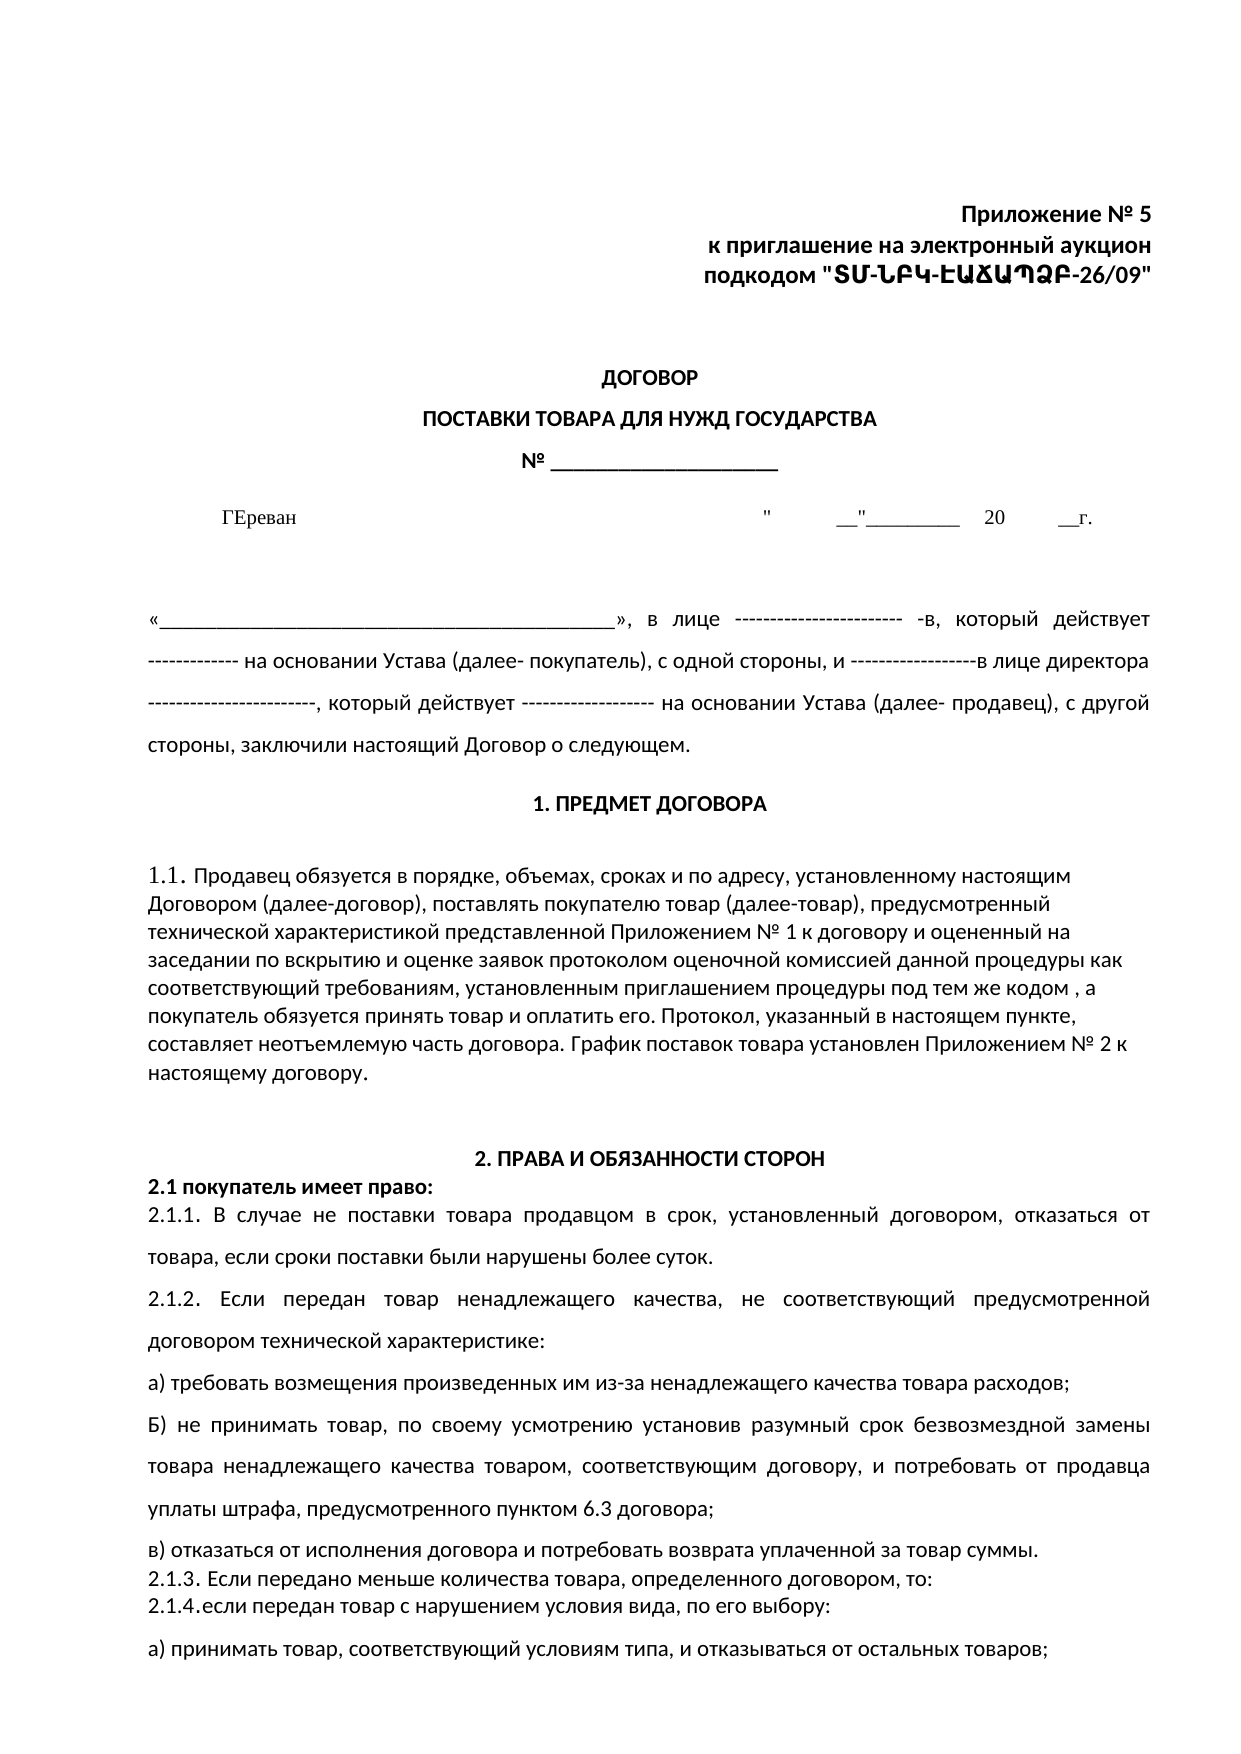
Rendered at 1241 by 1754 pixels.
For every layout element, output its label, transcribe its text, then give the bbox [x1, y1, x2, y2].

text 1.1․ Продавец обязуется в порядке, объемах, сроках и по адресу, установленному настоящим Договором (далее-договор), поставлять покупателю товар (далее-товар), предусмотренный технической характеристикой представленной Приложением № 1 к договору и оцененный на заседании по вскрытию и оценке заявок протоколом оценочной комиссией данной процедуры как соответствующий требованиям, установленным приглашением процедуры под тем же кодом , а покупатель обязуется принять товар и оплатить его. Протокол, указанный в настоящем пункте, составляет неотъемлемую часть договора. График поставок товара установлен Приложением № 2 к настоящему договору. [148, 860, 1152, 1087]
list 2. ПРАВА И ОБЯЗАННОСТИ СТОРОН [148, 1144, 1152, 1172]
list 2.1.4․если передан товар с нарушением условия вида, по его выбору: [148, 1592, 1152, 1620]
text № ____________________ [148, 447, 1152, 474]
text ПОСТАВКИ ТОВАРА ДЛЯ НУЖД ГОСУДАРСТВА [148, 404, 1152, 433]
list 2.1.2․ Если передан товар ненадлежащего качества, не соответствующий предусмотренной договором технической характеристике: [148, 1284, 1152, 1354]
text подкодом "ՏՄ-ՆԲԿ-ԷԱՃԱՊՁԲ-26/09" [177, 259, 1152, 290]
text 2.1 покупатель имеет право: [148, 1172, 1152, 1200]
list а) принимать товар, соответствующий условиям типа, и отказываться от остальных товаров; [148, 1634, 1152, 1662]
text «________________________________________», в лице ------------------------ -в, который действует ------------- на основании Устава (далее- покупатель), с одной стороны, и ------------------в лице директора ------------------------, который действует ------------------- на основании Устава (далее- продавец), с другой стороны, заключили настоящий Договор о следующем. [148, 604, 1152, 758]
table_header ГЕреван [136, 505, 620, 546]
text ДОГОВОР [148, 363, 1152, 391]
table_header " __"_________ 20 __г. [620, 505, 1104, 546]
text 2.1.3․ Если передано меньше количества товара, определенного договором, то: [148, 1564, 1152, 1592]
list 2.1.1․ В случае не поставки товара продавцом в срок, установленный договором, отказаться от товара, если сроки поставки были нарушены более суток. [148, 1200, 1152, 1270]
text к приглашение на электронный аукцион [177, 229, 1152, 259]
text 1. ПРЕДМЕТ ДОГОВОРА [148, 789, 1152, 817]
list Б) не принимать товар, по своему усмотрению установив разумный срок безвозмездной замены товара ненадлежащего качества товаром, соответствующим договору, и потребовать от продавца уплаты штрафа, предусмотренного пунктом 6.3 договора; [148, 1410, 1152, 1522]
text в) отказаться от исполнения договора и потребовать возврата уплаченной за товар суммы. [148, 1536, 1152, 1564]
text Приложение № 5 [148, 198, 1152, 229]
list а) требовать возмещения произведенных им из-за ненадлежащего качества товара расходов; [148, 1368, 1152, 1396]
